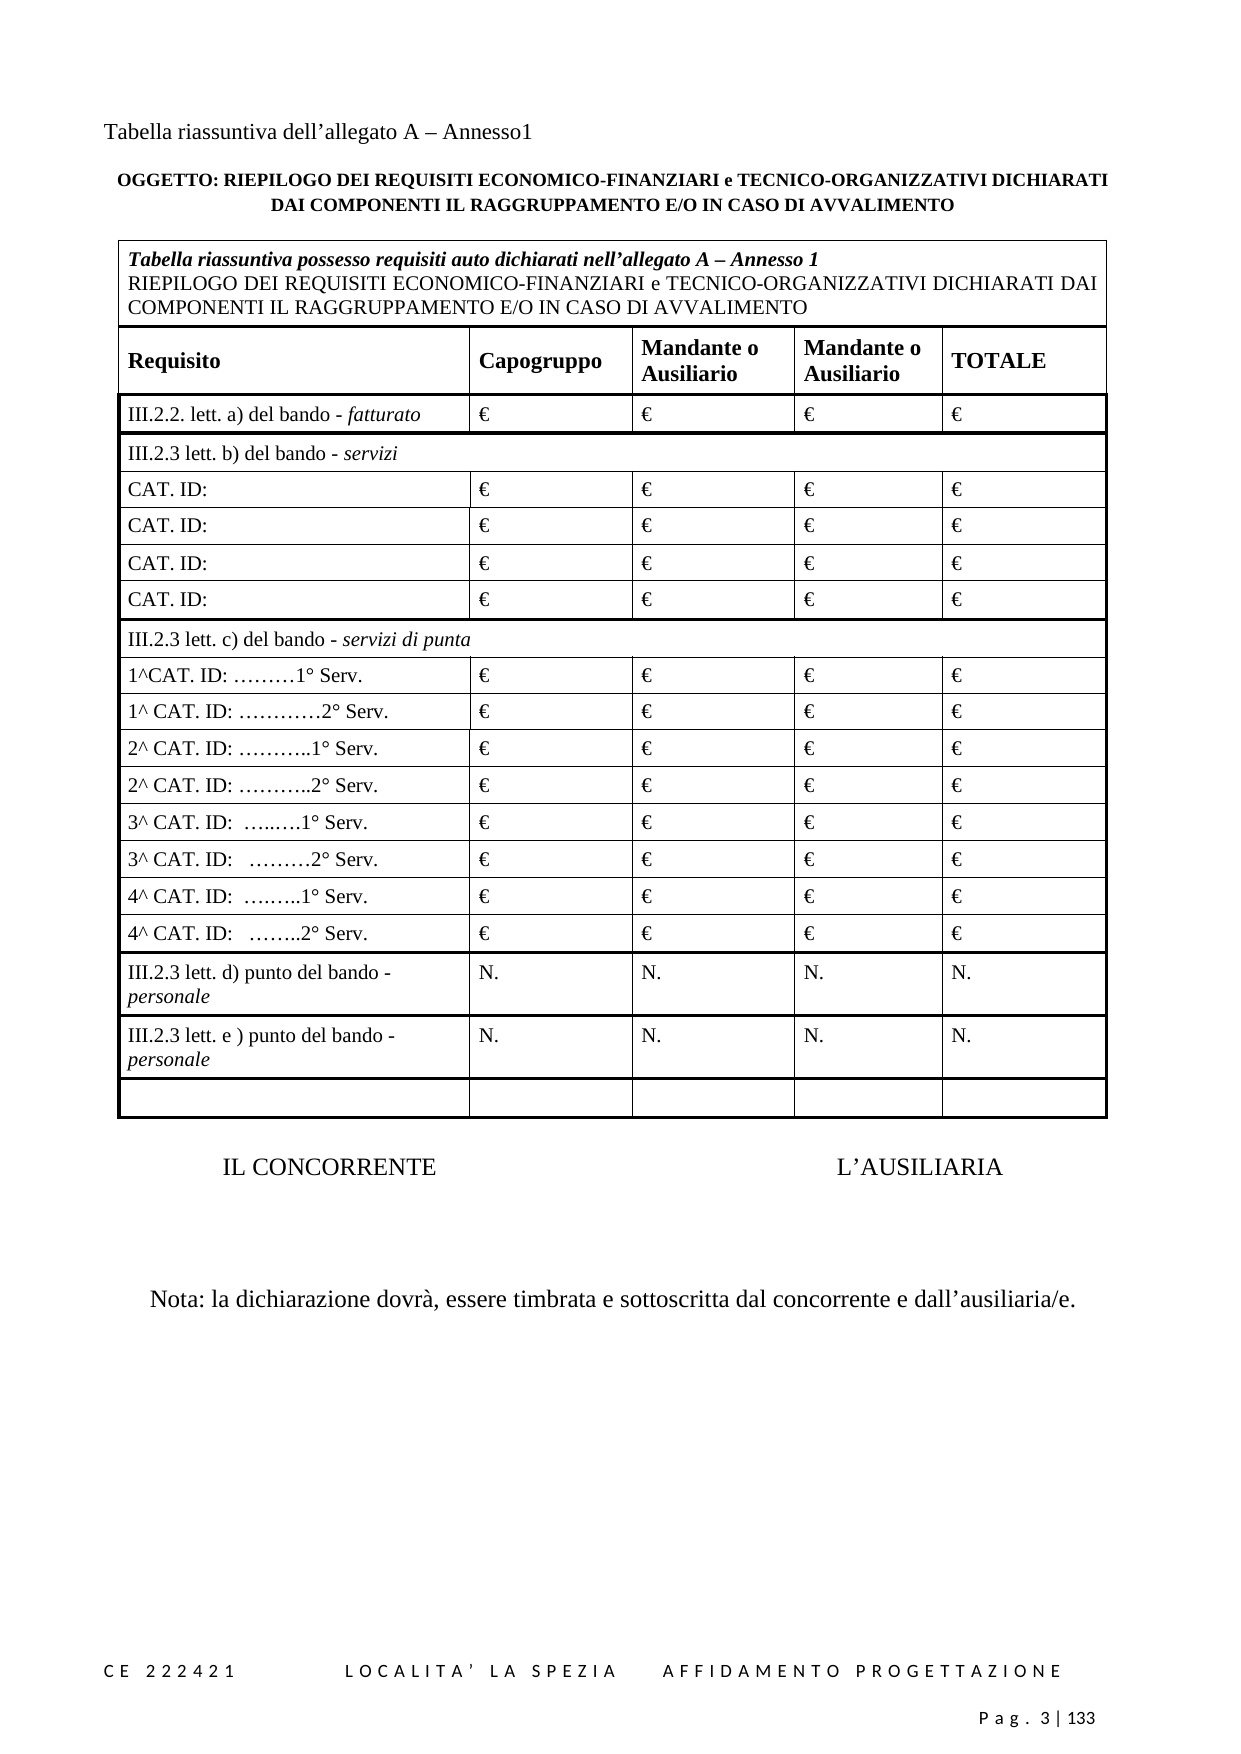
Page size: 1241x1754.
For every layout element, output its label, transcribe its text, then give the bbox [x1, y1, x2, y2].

table_cell N. [470, 954, 632, 1014]
table_cell Mandante o Ausiliario [633, 328, 794, 392]
table_cell € [943, 658, 1105, 693]
table_cell € [470, 841, 632, 877]
table_cell N. [943, 1017, 1105, 1077]
table_cell € [633, 545, 794, 580]
table_cell III.2.3 lett. d) punto del bando - personale [121, 954, 469, 1014]
table_cell € [795, 730, 942, 766]
text Nota: la dichiarazione dovrà, essere timbrata e sottoscritta dal concorrente e dall’ausiliaria/e. [103, 1284, 1122, 1313]
table_cell € [795, 581, 942, 617]
table_cell € [633, 472, 794, 507]
table_cell III.2.3 lett. e ) punto del bando - personale [121, 1017, 469, 1077]
table_cell € [795, 472, 942, 507]
table_cell € [795, 694, 942, 729]
table_cell € [633, 767, 794, 803]
table_cell € [943, 878, 1105, 914]
table_cell N. [795, 1017, 942, 1077]
table_cell € [633, 658, 794, 693]
table_cell € [470, 915, 632, 951]
table_cell N. [943, 954, 1105, 1014]
table_cell € [943, 730, 1105, 766]
table_cell N. [795, 954, 942, 1014]
table_cell € [943, 508, 1105, 543]
table_cell € [633, 915, 794, 951]
table_cell N. [633, 1017, 794, 1077]
table_cell € [633, 508, 794, 543]
table_cell Requisito [119, 328, 469, 392]
table_cell 4^ CAT. ID: ….…..1° Serv. [121, 878, 469, 914]
table_cell CAT. ID: [121, 545, 469, 580]
table_cell € [795, 508, 942, 543]
table_cell € [795, 878, 942, 914]
table_cell € [633, 730, 794, 766]
table_header Tabella riassuntiva possesso requisiti auto dichiarati nell’allegato A – Annesso 1 RIEPILOGO DEI REQUISITI ECONOMICO-FINANZIARI e TECNICO-ORGANIZZATIVI DICHIARATI DAI COMPONENTI IL RAGGRUPPAMENTO E/O IN CASO DI AVVALIMENTO [119, 241, 1106, 325]
table_cell € [633, 841, 794, 877]
table_cell € [795, 915, 942, 951]
table_cell € [795, 396, 942, 431]
table_cell € [470, 581, 632, 617]
table_cell € [633, 878, 794, 914]
table_cell € [471, 658, 632, 693]
table_cell CAT. ID: [121, 581, 469, 617]
table_cell 3^ CAT. ID: ………2° Serv. [121, 841, 469, 877]
text OGGETTO: RIEPILOGO DEI REQUISITI ECONOMICO-FINANZIARI e TECNICO-ORGANIZZATIVI DICHIARATI DAI COMPONENTI IL RAGGRUPPAMENTO E/O IN CASO DI AVVALIMENTO [103, 169, 1122, 216]
table_cell € [943, 915, 1105, 951]
table_cell € [943, 804, 1105, 840]
table_cell € [633, 804, 794, 840]
table_cell € [470, 730, 632, 766]
table_cell € [795, 767, 942, 803]
table_cell € [943, 581, 1105, 617]
table_cell € [470, 545, 632, 580]
table_cell 2^ CAT. ID: ………..2° Serv. [121, 767, 469, 803]
table_cell € [795, 804, 942, 840]
table_cell € [470, 767, 632, 803]
table_cell € [795, 545, 942, 580]
table_cell CAT. ID: [121, 472, 470, 507]
table_cell 3^ CAT. ID: …..….1° Serv. [121, 804, 469, 840]
table_cell N. [470, 1017, 632, 1077]
table_cell N. [633, 954, 794, 1014]
table_cell Capogruppo [470, 328, 632, 392]
table_cell [795, 1080, 942, 1116]
table_cell [943, 1080, 1105, 1116]
table_cell € [633, 694, 794, 729]
text IL CONCORRENTE L’AUSILIARIA [103, 1152, 1122, 1181]
table_cell III.2.3 lett. c) del bando - servizi di punta [121, 621, 1105, 656]
table_cell € [943, 545, 1105, 580]
table_cell III.2.3 lett. b) del bando - servizi [121, 435, 1105, 471]
table_cell [633, 1080, 794, 1116]
table_cell [470, 1080, 632, 1116]
table_cell € [795, 658, 942, 693]
table_cell € [471, 472, 632, 507]
table_cell € [470, 804, 632, 840]
table_cell € [470, 396, 632, 431]
table_cell CAT. ID: [121, 508, 469, 543]
table_cell [121, 1080, 469, 1116]
table_cell Mandante o Ausiliario [795, 328, 942, 392]
table_cell 1^ CAT. ID: …………2° Serv. [121, 694, 470, 729]
table_cell 4^ CAT. ID: ……..2° Serv. [121, 915, 469, 951]
table_cell TOTALE [943, 328, 1106, 392]
table_cell € [633, 581, 794, 617]
table_cell 2^ CAT. ID: ………..1° Serv. [121, 730, 469, 766]
table_cell € [943, 841, 1105, 877]
table_cell € [795, 841, 942, 877]
table_cell € [943, 472, 1105, 507]
text Tabella riassuntiva dell’allegato A – Annesso1 [103, 118, 1122, 144]
table_cell III.2.2. lett. a) del bando - fatturato [121, 396, 469, 431]
table_cell € [633, 396, 794, 431]
table_cell € [943, 767, 1105, 803]
table_cell € [943, 396, 1105, 431]
table_cell 1^CAT. ID: ………1° Serv. [121, 658, 470, 693]
table_cell € [470, 878, 632, 914]
table_cell € [471, 694, 632, 729]
table_cell € [470, 508, 632, 543]
table_cell € [943, 694, 1105, 729]
